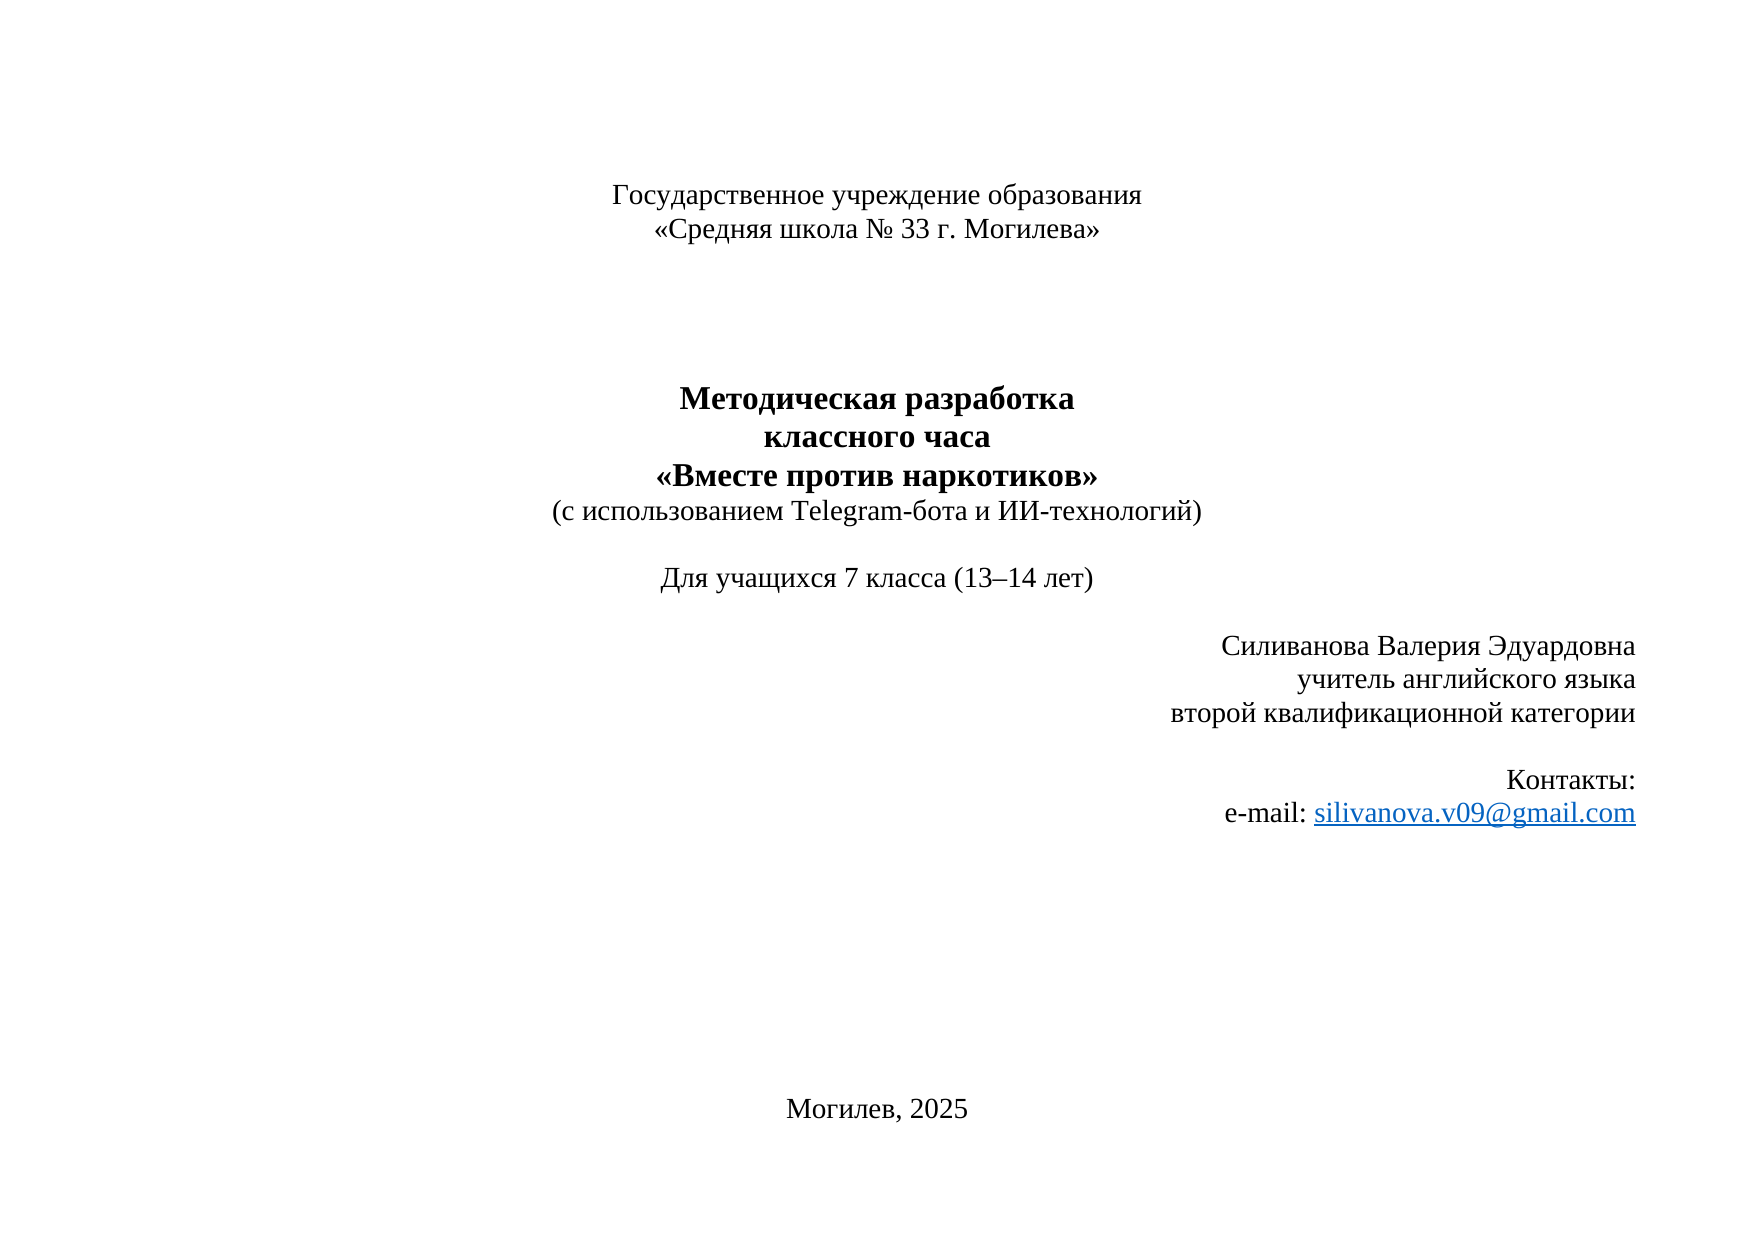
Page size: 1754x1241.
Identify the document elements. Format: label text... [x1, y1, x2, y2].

text Контакты: [118, 762, 1636, 795]
text Методическая разработка [118, 378, 1636, 417]
text учитель английского языка [118, 661, 1636, 695]
text (с использованием Telegram-бота и ИИ-технологий) [118, 493, 1636, 527]
text Могилев, 2025 [118, 1092, 1636, 1125]
text Силиванова Валерия Эдуардовна [118, 628, 1636, 661]
text классного часа [118, 417, 1636, 455]
text «Средняя школа № 33 г. Могилева» [118, 211, 1636, 244]
text e-mail: silivanova.v09@gmail.com [118, 795, 1636, 829]
text «Вместе против наркотиков» [118, 455, 1636, 493]
text Для учащихся 7 класса (13–14 лет) [118, 561, 1636, 594]
text Государственное учреждение образования [118, 177, 1636, 211]
text второй квалификационной категории [118, 695, 1636, 728]
